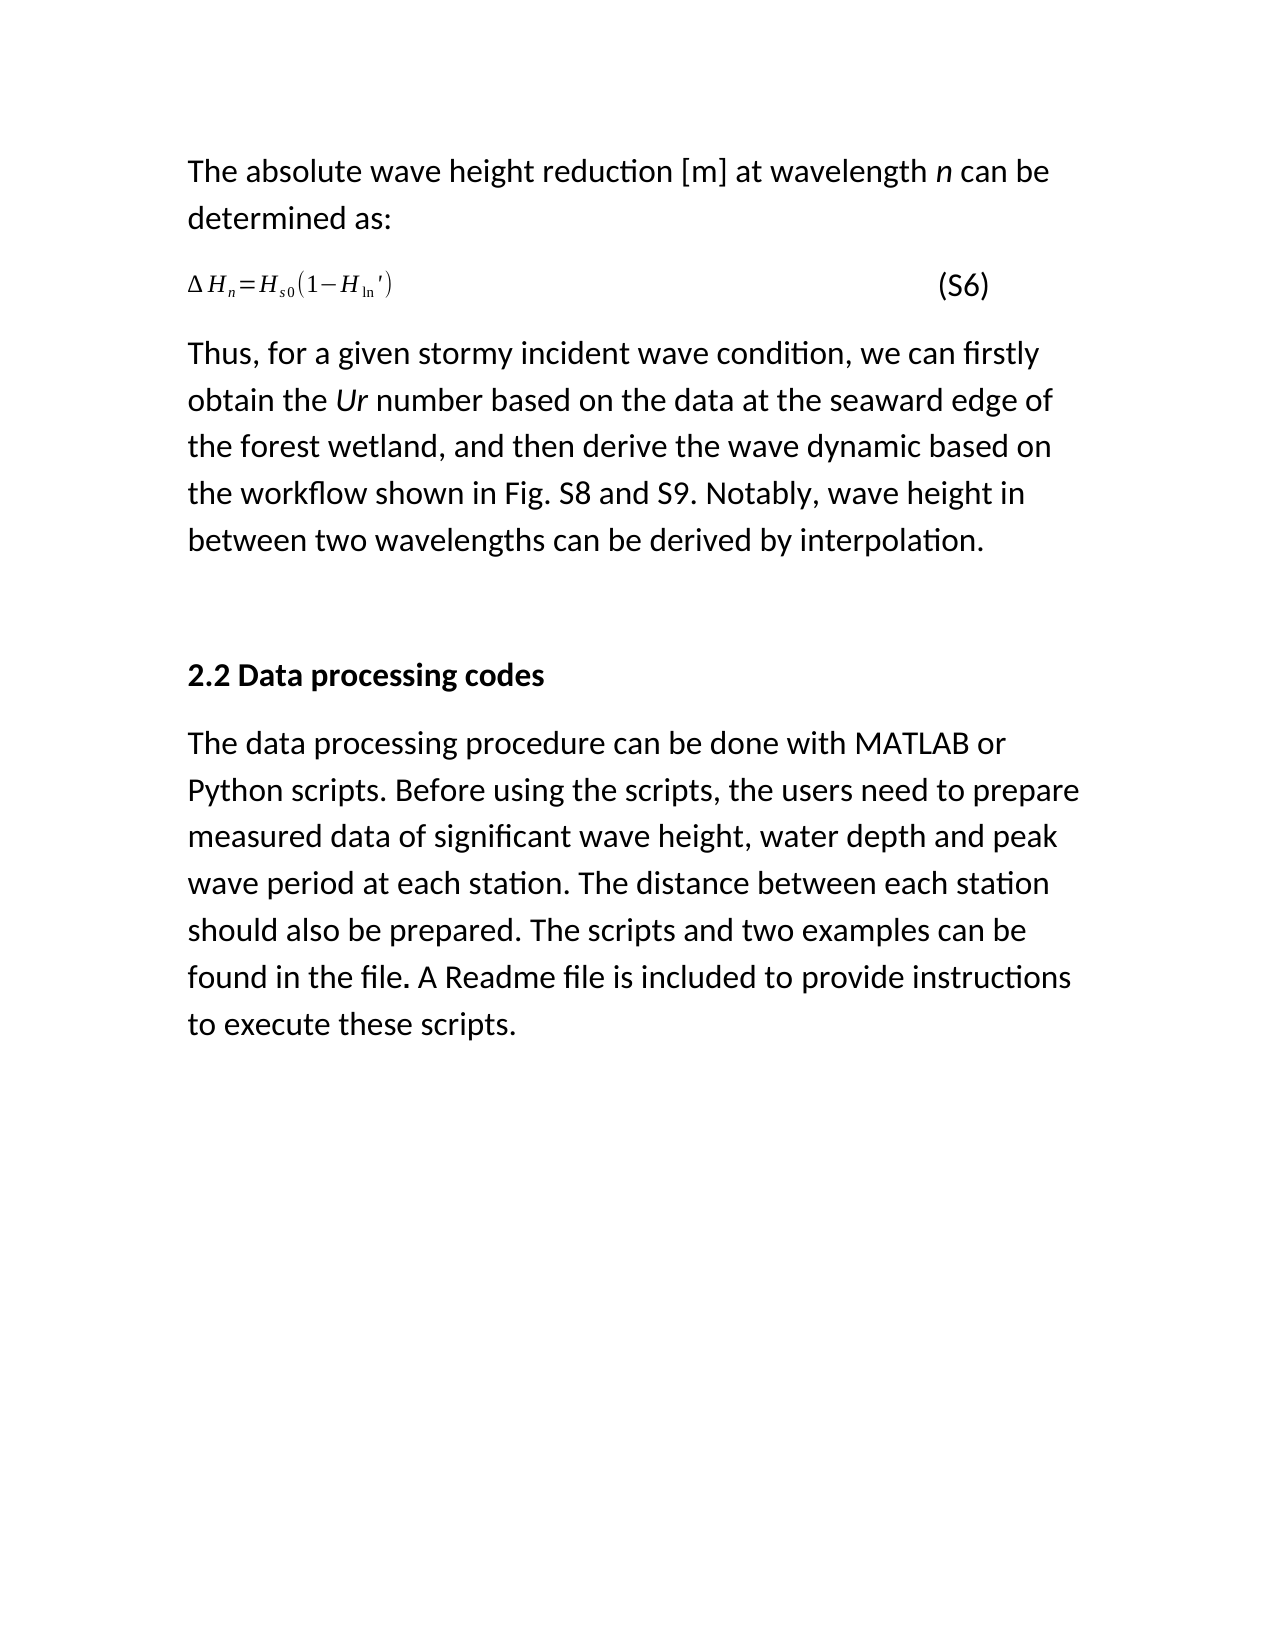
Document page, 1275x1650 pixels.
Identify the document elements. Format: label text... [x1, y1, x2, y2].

text (S6) [187, 264, 1087, 305]
text 2.2 Data processing codes [187, 654, 1087, 695]
text The absolute wave height reduction [m] at wavelength n can be determined as: [187, 150, 1087, 237]
text The data processing procedure can be done with MATLAB or Python scripts. Before using the scripts, the users need to prepare measured data of significant wave height, water depth and peak wave period at each station. The distance between each station should also be prepared. The scripts and two examples can be found in the file. A Readme file is included to provide instructions to execute these scripts. [187, 722, 1087, 1043]
text Thus, for a given stormy incident wave condition, we can firstly obtain the Ur number based on the data at the seaward edge of the forest wetland, and then derive the wave dynamic based on the workflow shown in Fig. S8 and S9. Notably, wave height in between two wavelengths can be derived by interpolation. [187, 332, 1087, 560]
